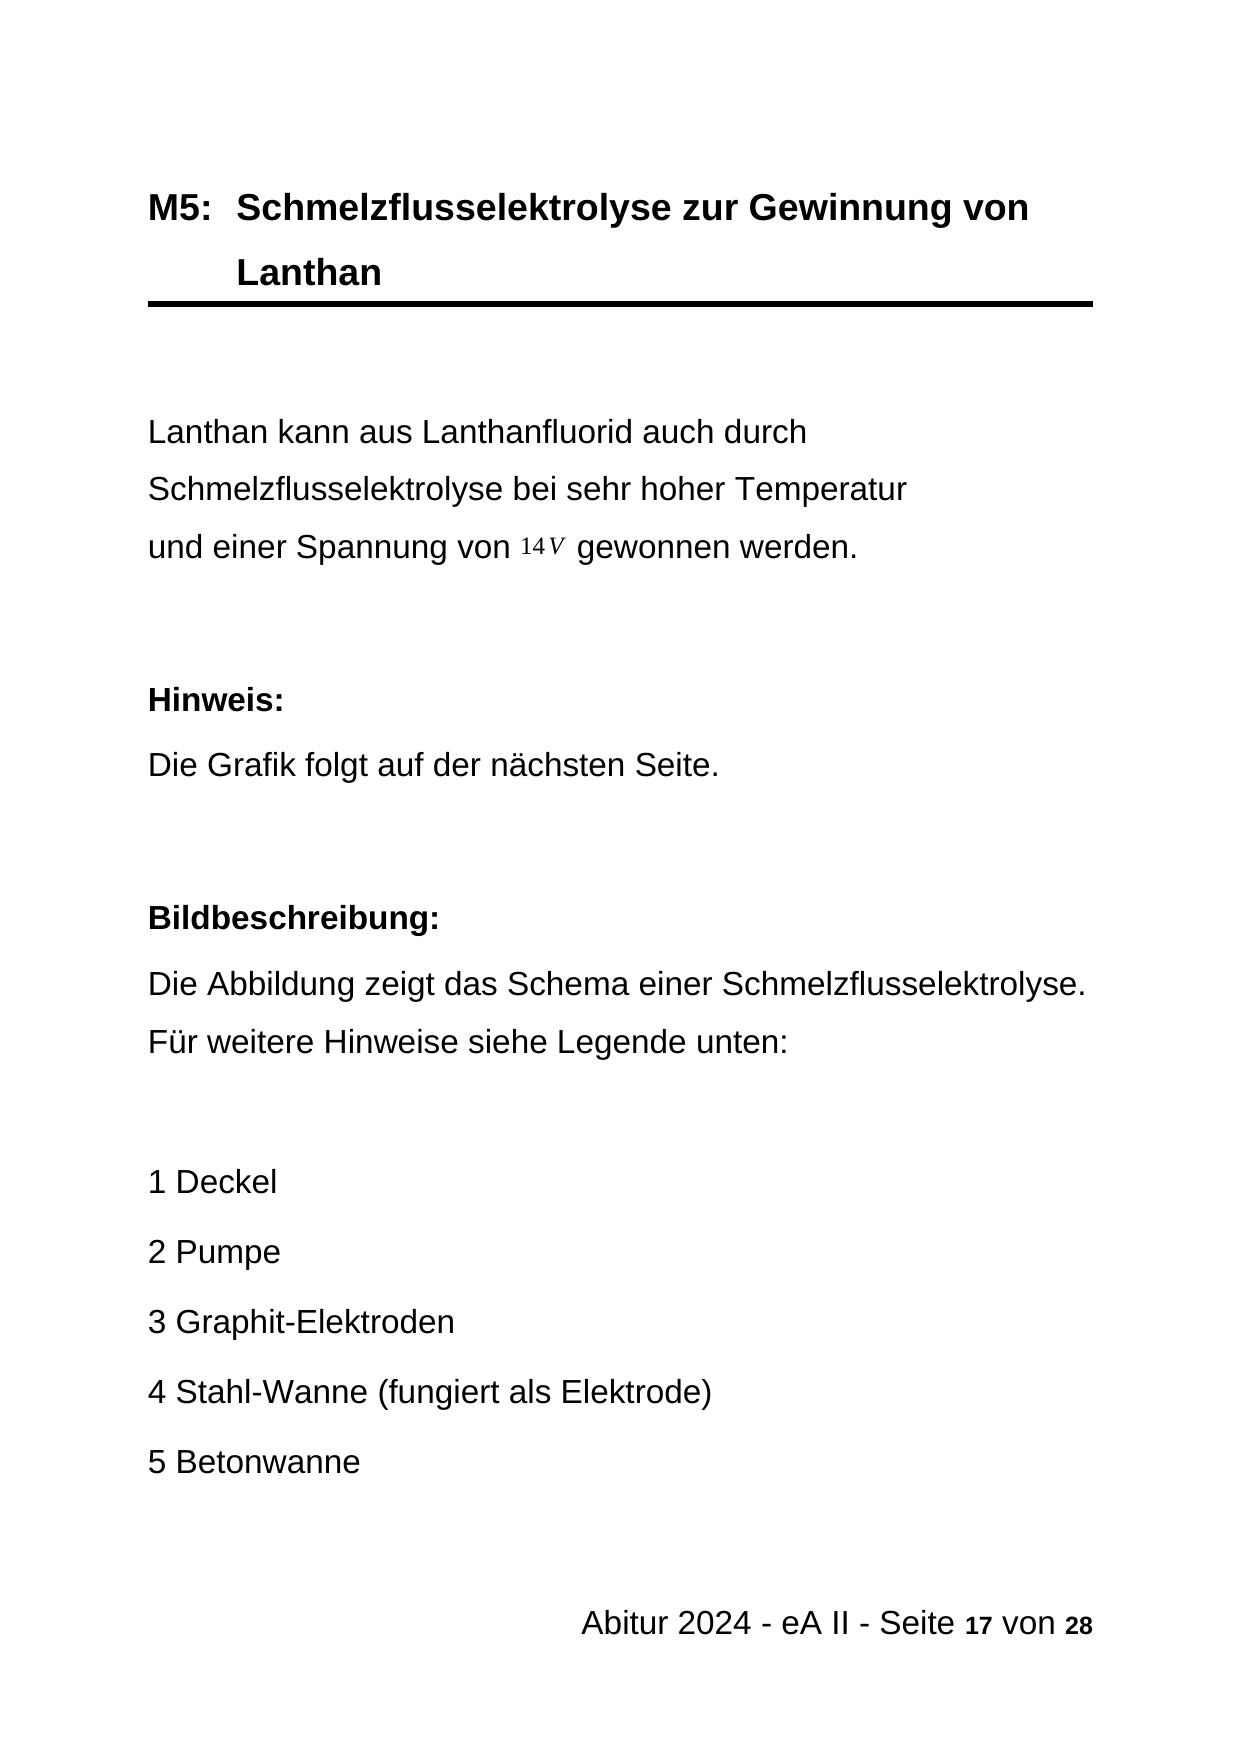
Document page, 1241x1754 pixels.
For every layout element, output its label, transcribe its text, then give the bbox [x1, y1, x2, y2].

text Die Grafik folgt auf der nächsten Seite. [148, 746, 1093, 784]
text 1 Deckel [148, 1162, 1093, 1200]
text 3 Graphit-Elektroden [148, 1302, 1093, 1341]
subtitle Hinweis: [148, 679, 1093, 718]
text 2 Pumpe [148, 1232, 1093, 1271]
text 5 Betonwanne [148, 1442, 1093, 1481]
text 4 Stahl-Wanne (fungiert als Elektrode) [148, 1372, 1093, 1411]
subtitle M5: Schmelzflusselektrolyse zur Gewinnung von Lanthan [148, 185, 1093, 301]
text Die Abbildung zeigt das Schema einer Schmelzflusselektrolyse. Für weitere Hinweise siehe Legende unten: [148, 964, 1093, 1060]
text Lanthan kann aus Lanthanfluorid auch durch Schmelzflusselektrolyse bei sehr hoher Temperatur und einer Spannung von gewonnen werden. [148, 412, 1093, 565]
subtitle Bildbeschreibung: [148, 898, 1093, 937]
